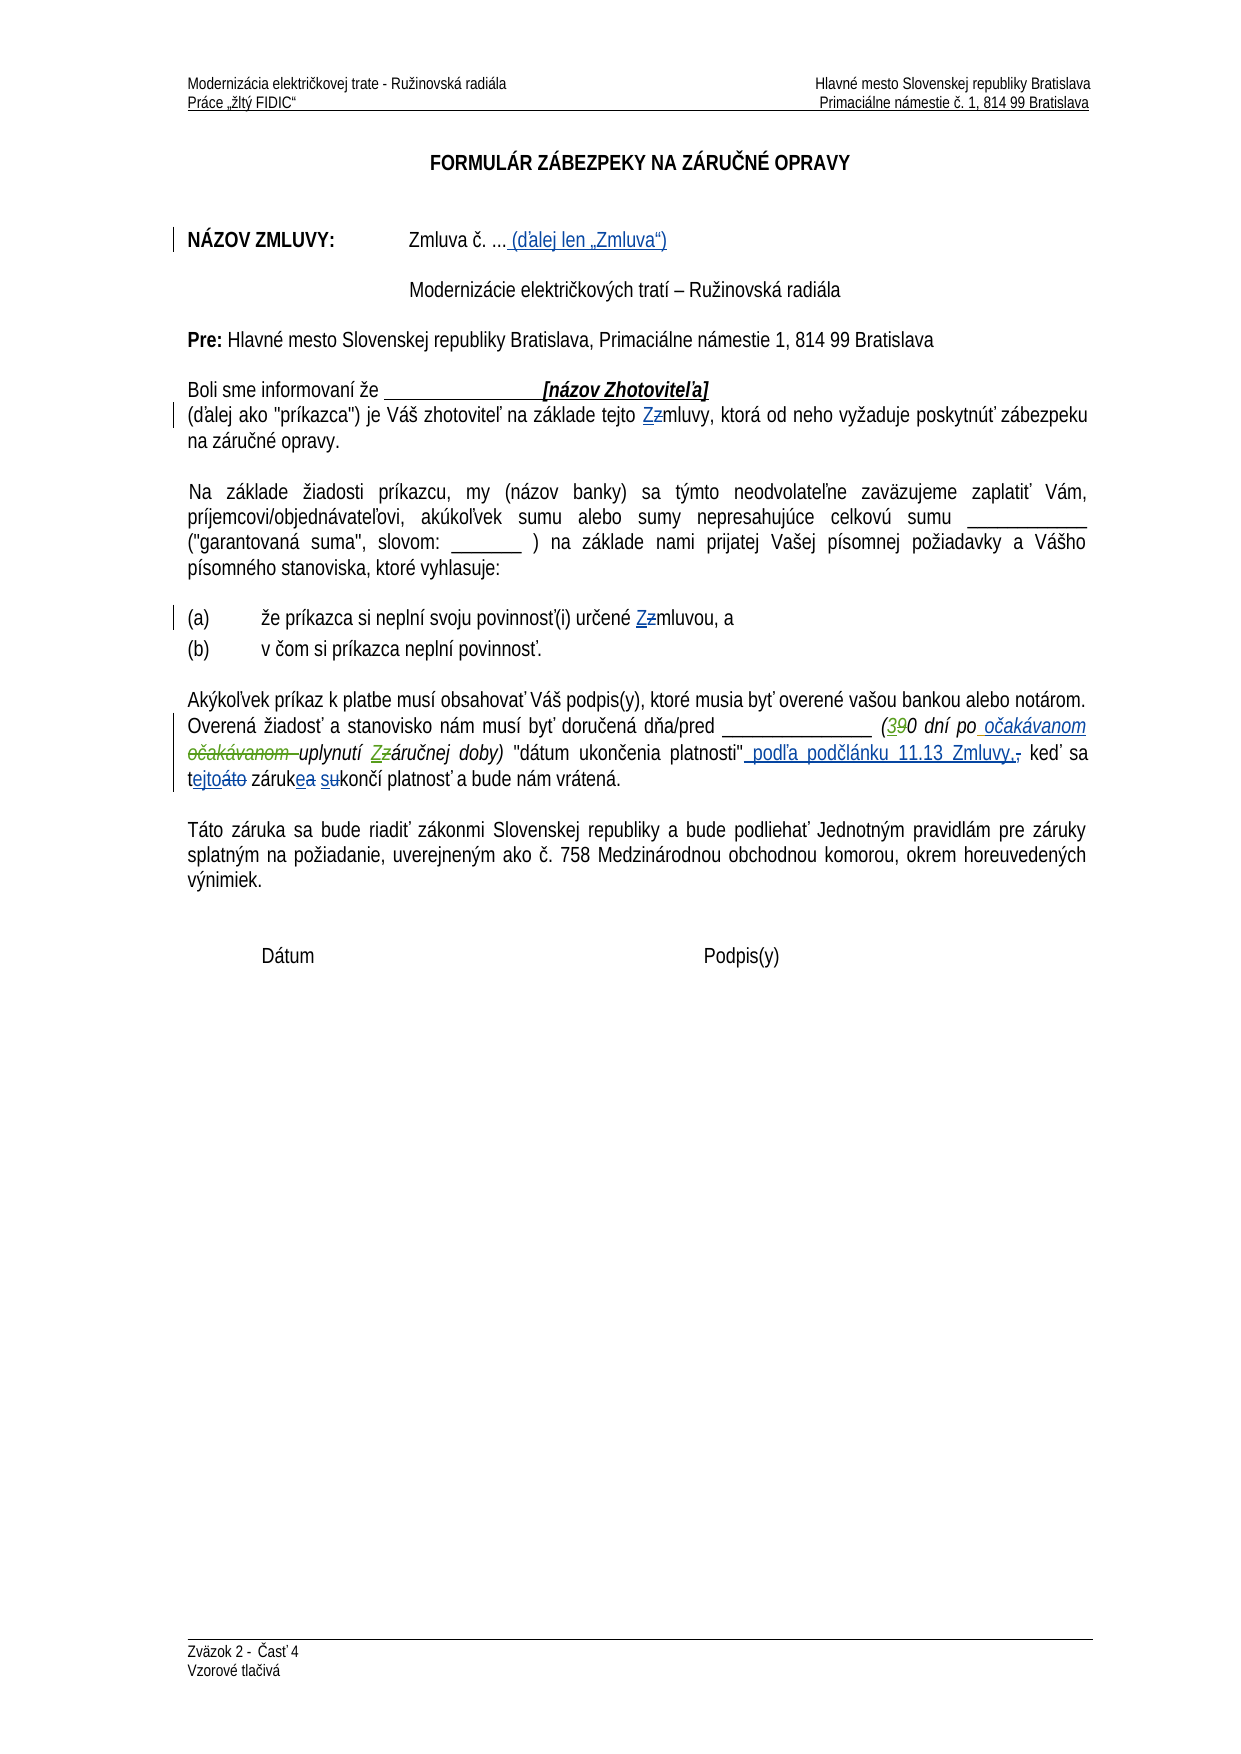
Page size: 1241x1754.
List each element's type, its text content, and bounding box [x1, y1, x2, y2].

text Modernizácie električkových tratí – Ružinovská radiála [409, 277, 1093, 302]
text Akýkoľvek príkaz k platbe musí obsahovať Váš podpis(y), ktoré musia byť overené vašou bankou alebo notárom. Overená žiadosť a stanovisko nám musí byť doručená dňa/pred _______________ (0 dní pouplynutí áručnej doby) "dátum ukončenia platnosti" keď sa t záruk končí platnosť a bude nám vrátená. [187, 686, 1088, 792]
text Pre: Hlavné mesto Slovenskej republiky Bratislava, Primaciálne námestie 1, 814 99 Bratislava [187, 327, 1093, 352]
text Na základe žiadosti príkazcu, my (názov banky) sa týmto neodvolateľne zaväzujeme zaplatiť Vám, príjemcovi/objednávateľovi, akúkoľvek sumu alebo sumy nepresahujúce celkovú sumu ____________ ("garantovaná suma", slovom: _______ ) na základe nami prijatej Vašej písomnej požiadavky a Vášho písomného stanoviska, ktoré vyhlasuje: [187, 479, 1088, 579]
text FORMULÁR ZÁBEZPEKY NA ZÁRUČNÉ OPRAVY [187, 150, 1093, 175]
text Boli sme informovaní že [názov Zhotoviteľa] [187, 377, 1138, 402]
text NÁZOV ZMLUVY: Zmluva č. ... [187, 227, 1093, 252]
text Táto záruka sa bude riadiť zákonmi Slovenskej republiky a bude podliehať Jednotným pravidlám pre záruky splatným na požiadanie, uverejneným ako č. 758 Medzinárodnou obchodnou komorou, okrem horeuvedených výnimiek. [187, 817, 1088, 892]
text (b) v čom si príkazca neplní povinnosť. [187, 636, 1078, 661]
text Dátum Podpis(y) [261, 943, 1078, 968]
text (a) že príkazca si neplní svoju povinnosť(i) určené mluvou, a [187, 604, 1078, 630]
text (ďalej ako "príkazca") je Váš zhotoviteľ na základe tejto mluvy, ktorá od neho vyžaduje poskytnúť zábezpeku na záručné opravy. [187, 402, 1088, 453]
